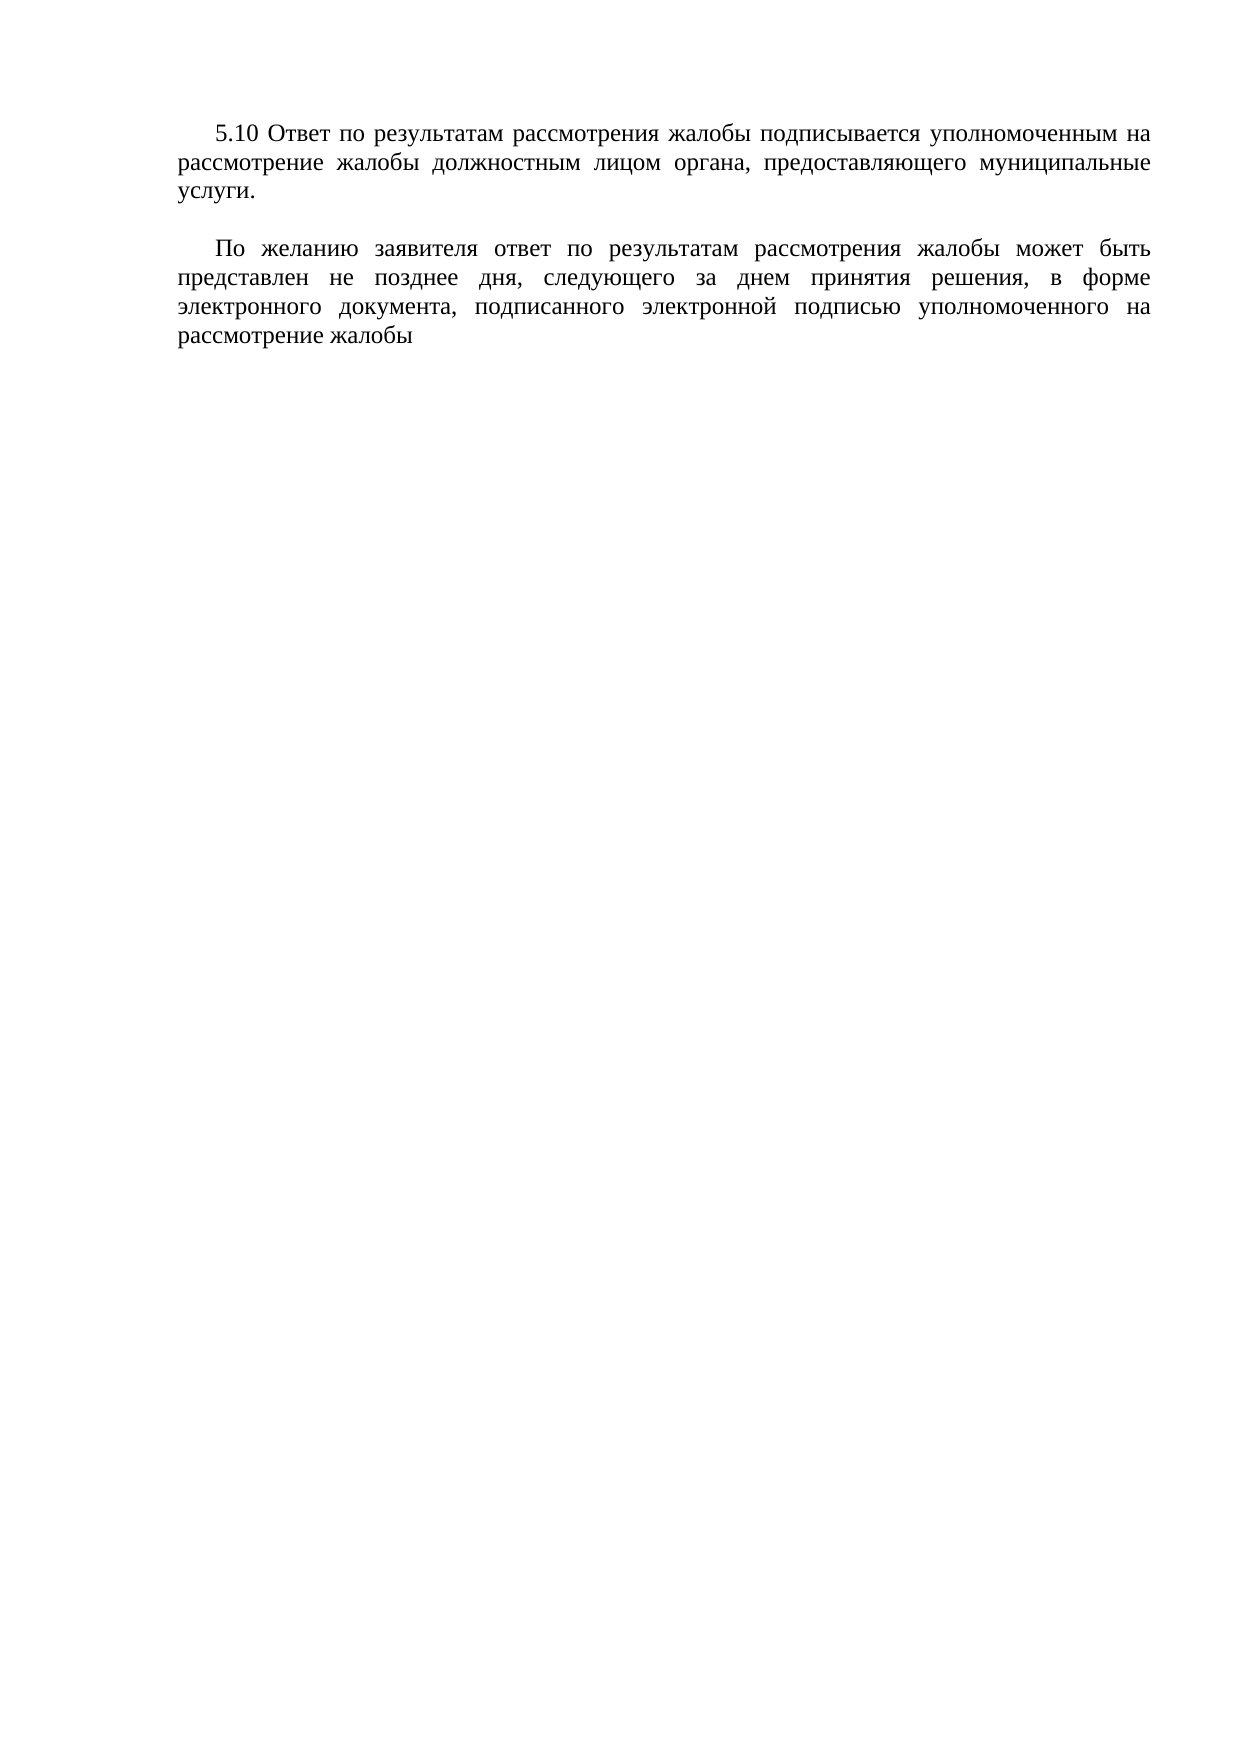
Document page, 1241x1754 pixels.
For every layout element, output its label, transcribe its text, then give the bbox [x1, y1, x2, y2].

text ж) сведения о порядке обжалования принятого по жалобе решения. [177, 118, 1152, 147]
text 5.10 Ответ по результатам рассмотрения жалобы подписывается уполномоченным на рассмотрение жалобы должностным лицом органа, предоставляющего муниципальные услуги. [177, 176, 1152, 262]
text По желанию заявителя ответ по результатам рассмотрения жалобы может быть представлен не позднее дня, следующего за днем принятия решения, в форме электронного документа, подписанного электронной подписью уполномоченного на рассмотрение жалобы [177, 291, 1152, 406]
